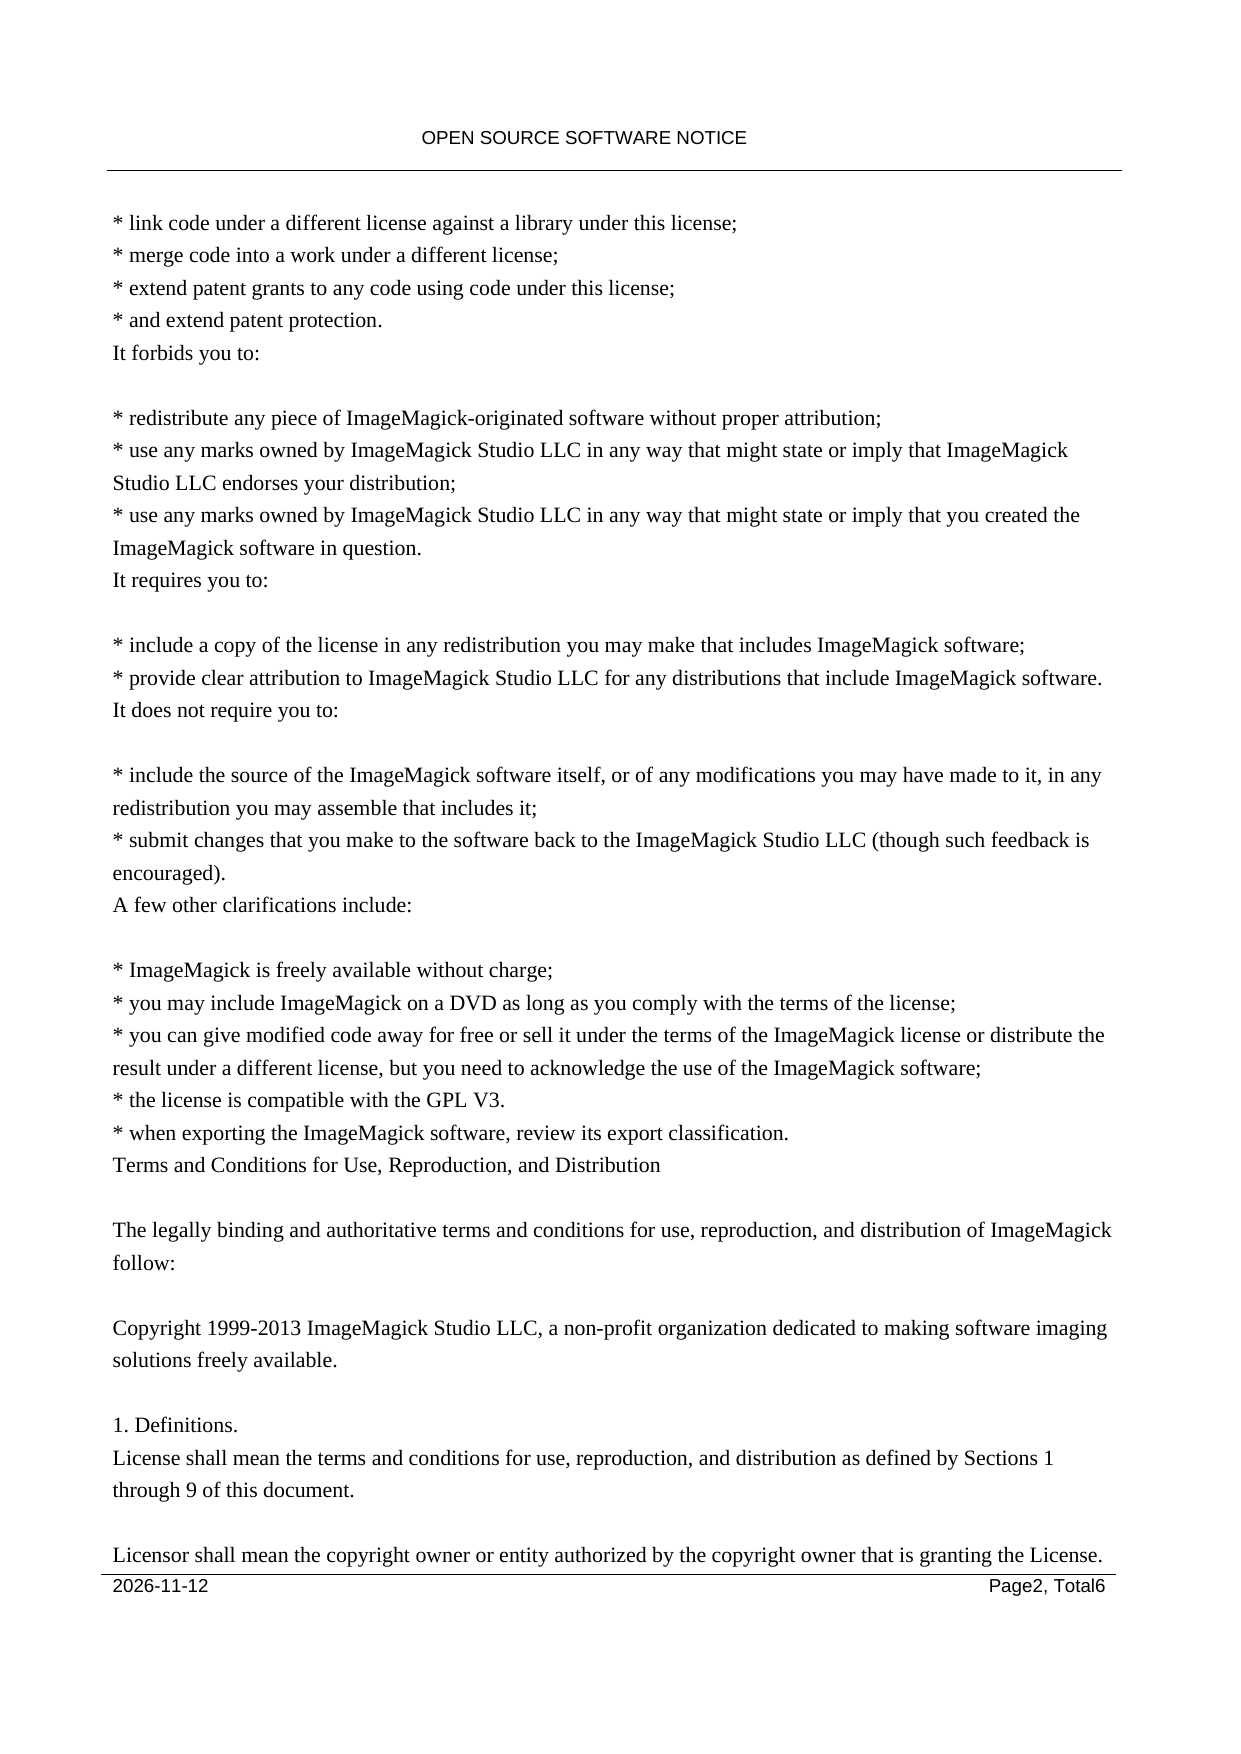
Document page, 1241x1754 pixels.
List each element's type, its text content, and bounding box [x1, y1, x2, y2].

text * you may include ImageMagick on a DVD as long as you comply with the terms of the license; [112, 986, 1128, 1019]
text It forbids you to: [112, 336, 1128, 369]
text * provide clear attribution to ImageMagick Studio LLC for any distributions that include ImageMagick software. [112, 661, 1128, 694]
text Licensor shall mean the copyright owner or entity authorized by the copyright owner that is granting the License. [112, 1539, 1128, 1571]
text * include a copy of the license in any redistribution you may make that includes ImageMagick software; [112, 629, 1128, 661]
text * use any marks owned by ImageMagick Studio LLC in any way that might state or imply that you created the ImageMagick software in question. [112, 499, 1128, 564]
text * submit changes that you make to the software back to the ImageMagick Studio LLC (though such feedback is encouraged). [112, 824, 1128, 889]
text * the license is compatible with the GPL V3. [112, 1084, 1128, 1116]
text * merge code into a work under a different license; [112, 239, 1128, 271]
text Terms and Conditions for Use, Reproduction, and Distribution [112, 1149, 1128, 1181]
text * include the source of the ImageMagick software itself, or of any modifications you may have made to it, in any redistribution you may assemble that includes it; [112, 759, 1128, 824]
text * extend patent grants to any code using code under this license; [112, 271, 1128, 304]
text * ImageMagick is freely available without charge; [112, 954, 1128, 986]
text * you can give modified code away for free or sell it under the terms of the ImageMagick license or distribute the result under a different license, but you need to acknowledge the use of the ImageMagick software; [112, 1019, 1128, 1084]
text * when exporting the ImageMagick software, review its export classification. [112, 1116, 1128, 1149]
text It requires you to: [112, 564, 1128, 596]
text * use any marks owned by ImageMagick Studio LLC in any way that might state or imply that ImageMagick Studio LLC endorses your distribution; [112, 434, 1128, 499]
text It does not require you to: [112, 694, 1128, 726]
text * and extend patent protection. [112, 304, 1128, 336]
text The legally binding and authoritative terms and conditions for use, reproduction, and distribution of ImageMagick follow: [112, 1214, 1128, 1279]
text License shall mean the terms and conditions for use, reproduction, and distribution as defined by Sections 1 through 9 of this document. [112, 1441, 1128, 1506]
text A few other clarifications include: [112, 889, 1128, 921]
text Copyright 1999-2013 ImageMagick Studio LLC, a non-profit organization dedicated to making software imaging solutions freely available. [112, 1311, 1128, 1376]
text * redistribute any piece of ImageMagick-originated software without proper attribution; [112, 401, 1128, 434]
text 1. Definitions. [112, 1409, 1128, 1441]
text * link code under a different license against a library under this license; [112, 206, 1128, 239]
